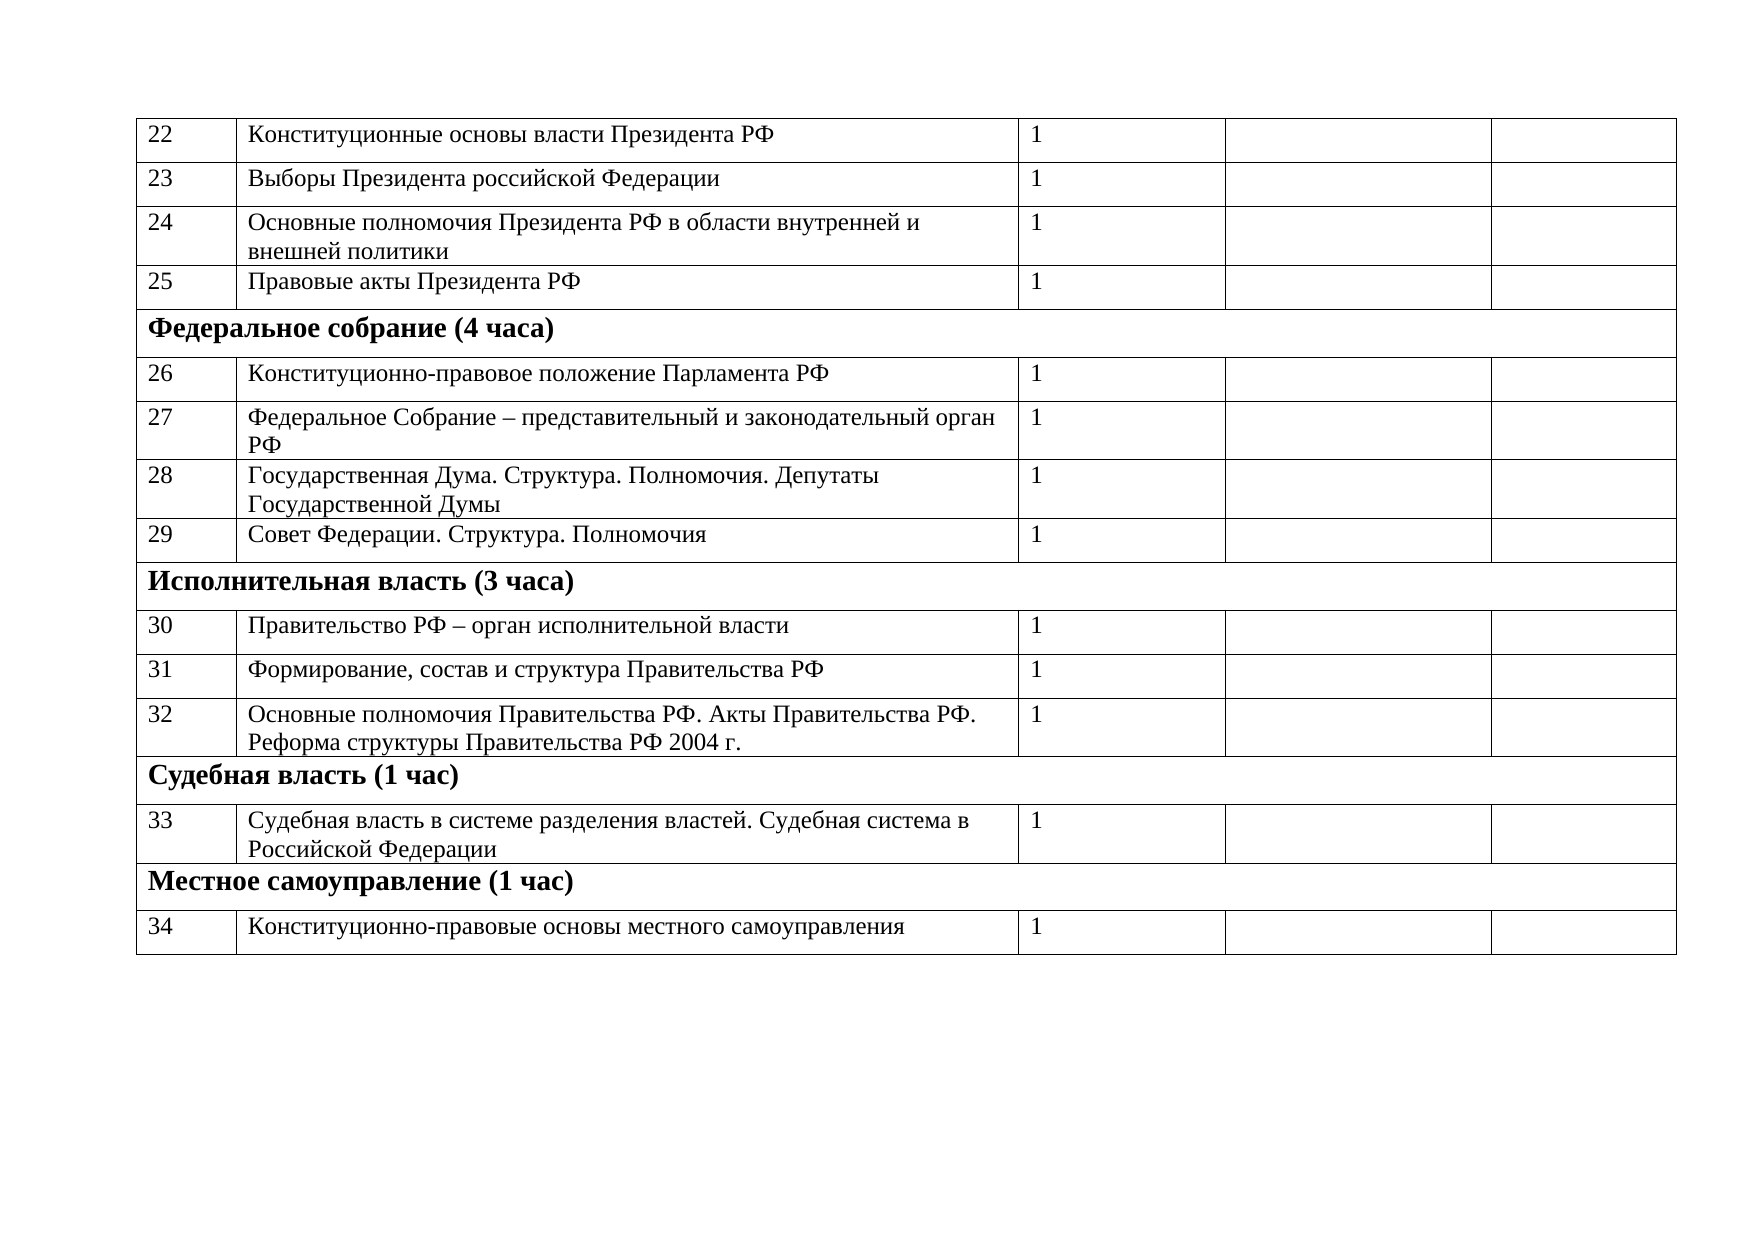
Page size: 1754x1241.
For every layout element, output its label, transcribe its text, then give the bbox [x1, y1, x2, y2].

table_cell Правительство РФ – орган исполнительной власти [237, 611, 1018, 653]
table_cell 25 [137, 266, 236, 309]
table_cell Государственная Дума. Структура. Полномочия. Депутаты Государственной Думы [237, 460, 1018, 518]
table_cell [1226, 460, 1491, 518]
table_cell [1492, 655, 1676, 698]
table_cell 1 [1019, 519, 1225, 562]
table_cell 1 [1019, 207, 1225, 265]
table_cell 32 [137, 699, 236, 756]
table_cell [1492, 460, 1676, 518]
table_cell [1226, 655, 1491, 698]
table_cell 1 [1019, 911, 1225, 954]
table_cell 1 [1019, 163, 1225, 206]
table_cell [1492, 266, 1676, 309]
table_cell Федеральное Собрание – представительный и законодательный орган РФ [237, 402, 1018, 459]
table_cell Судебная власть (1 час) [137, 757, 1676, 804]
table_cell [1226, 805, 1491, 862]
table_cell 28 [137, 460, 236, 518]
table_cell [1226, 402, 1491, 459]
table_cell Конституционные основы власти Президента РФ [237, 119, 1018, 162]
table_cell 1 [1019, 358, 1225, 401]
table_cell [1492, 402, 1676, 459]
table_cell Формирование, состав и структура Правительства РФ [237, 655, 1018, 698]
table_cell 23 [137, 163, 236, 206]
table_cell [1226, 358, 1491, 401]
table_cell 29 [137, 519, 236, 562]
table_cell 1 [1019, 611, 1225, 653]
table_cell [1492, 163, 1676, 206]
table_cell 1 [1019, 402, 1225, 459]
table_cell 1 [1019, 805, 1225, 862]
table_cell Правовые акты Президента РФ [237, 266, 1018, 309]
table_cell 1 [1019, 266, 1225, 309]
table_cell 33 [137, 805, 236, 862]
table_cell Основные полномочия Президента РФ в области внутренней и внешней политики [237, 207, 1018, 265]
table_cell [1226, 699, 1491, 756]
table_cell Конституционно-правовые основы местного самоуправления [237, 911, 1018, 954]
table_cell Конституционно-правовое положение Парламента РФ [237, 358, 1018, 401]
table_cell [1492, 358, 1676, 401]
table_cell 26 [137, 358, 236, 401]
table_cell 1 [1019, 655, 1225, 698]
table_cell 1 [1019, 119, 1225, 162]
table_cell [1492, 699, 1676, 756]
table_cell [1492, 611, 1676, 653]
table_cell 1 [1019, 460, 1225, 518]
table_cell [1226, 611, 1491, 653]
table_cell Судебная власть в системе разделения властей. Судебная система в Российской Федерации [237, 805, 1018, 862]
table_cell 31 [137, 655, 236, 698]
table_cell [1226, 119, 1491, 162]
table_cell [1226, 911, 1491, 954]
table_cell [1226, 163, 1491, 206]
table_cell [1492, 519, 1676, 562]
table_cell Местное самоуправление (1 час) [137, 864, 1676, 910]
table_cell [1226, 266, 1491, 309]
table_cell 27 [137, 402, 236, 459]
table_cell 24 [137, 207, 236, 265]
table_cell Совет Федерации. Структура. Полномочия [237, 519, 1018, 562]
table_cell [1492, 207, 1676, 265]
table_cell [1492, 119, 1676, 162]
table_cell 22 [137, 119, 236, 162]
table_cell [1492, 805, 1676, 862]
table_cell Федеральное собрание (4 часа) [137, 310, 1676, 357]
table_cell Исполнительная власть (3 часа) [137, 563, 1676, 609]
table_cell Выборы Президента российской Федерации [237, 163, 1018, 206]
table_cell 30 [137, 611, 236, 653]
table_cell 34 [137, 911, 236, 954]
table_cell [1226, 207, 1491, 265]
table_cell Основные полномочия Правительства РФ. Акты Правительства РФ. Реформа структуры Правительства РФ 2004 г. [237, 699, 1018, 756]
table_cell [1226, 519, 1491, 562]
table_cell [1492, 911, 1676, 954]
table_cell 1 [1019, 699, 1225, 756]
